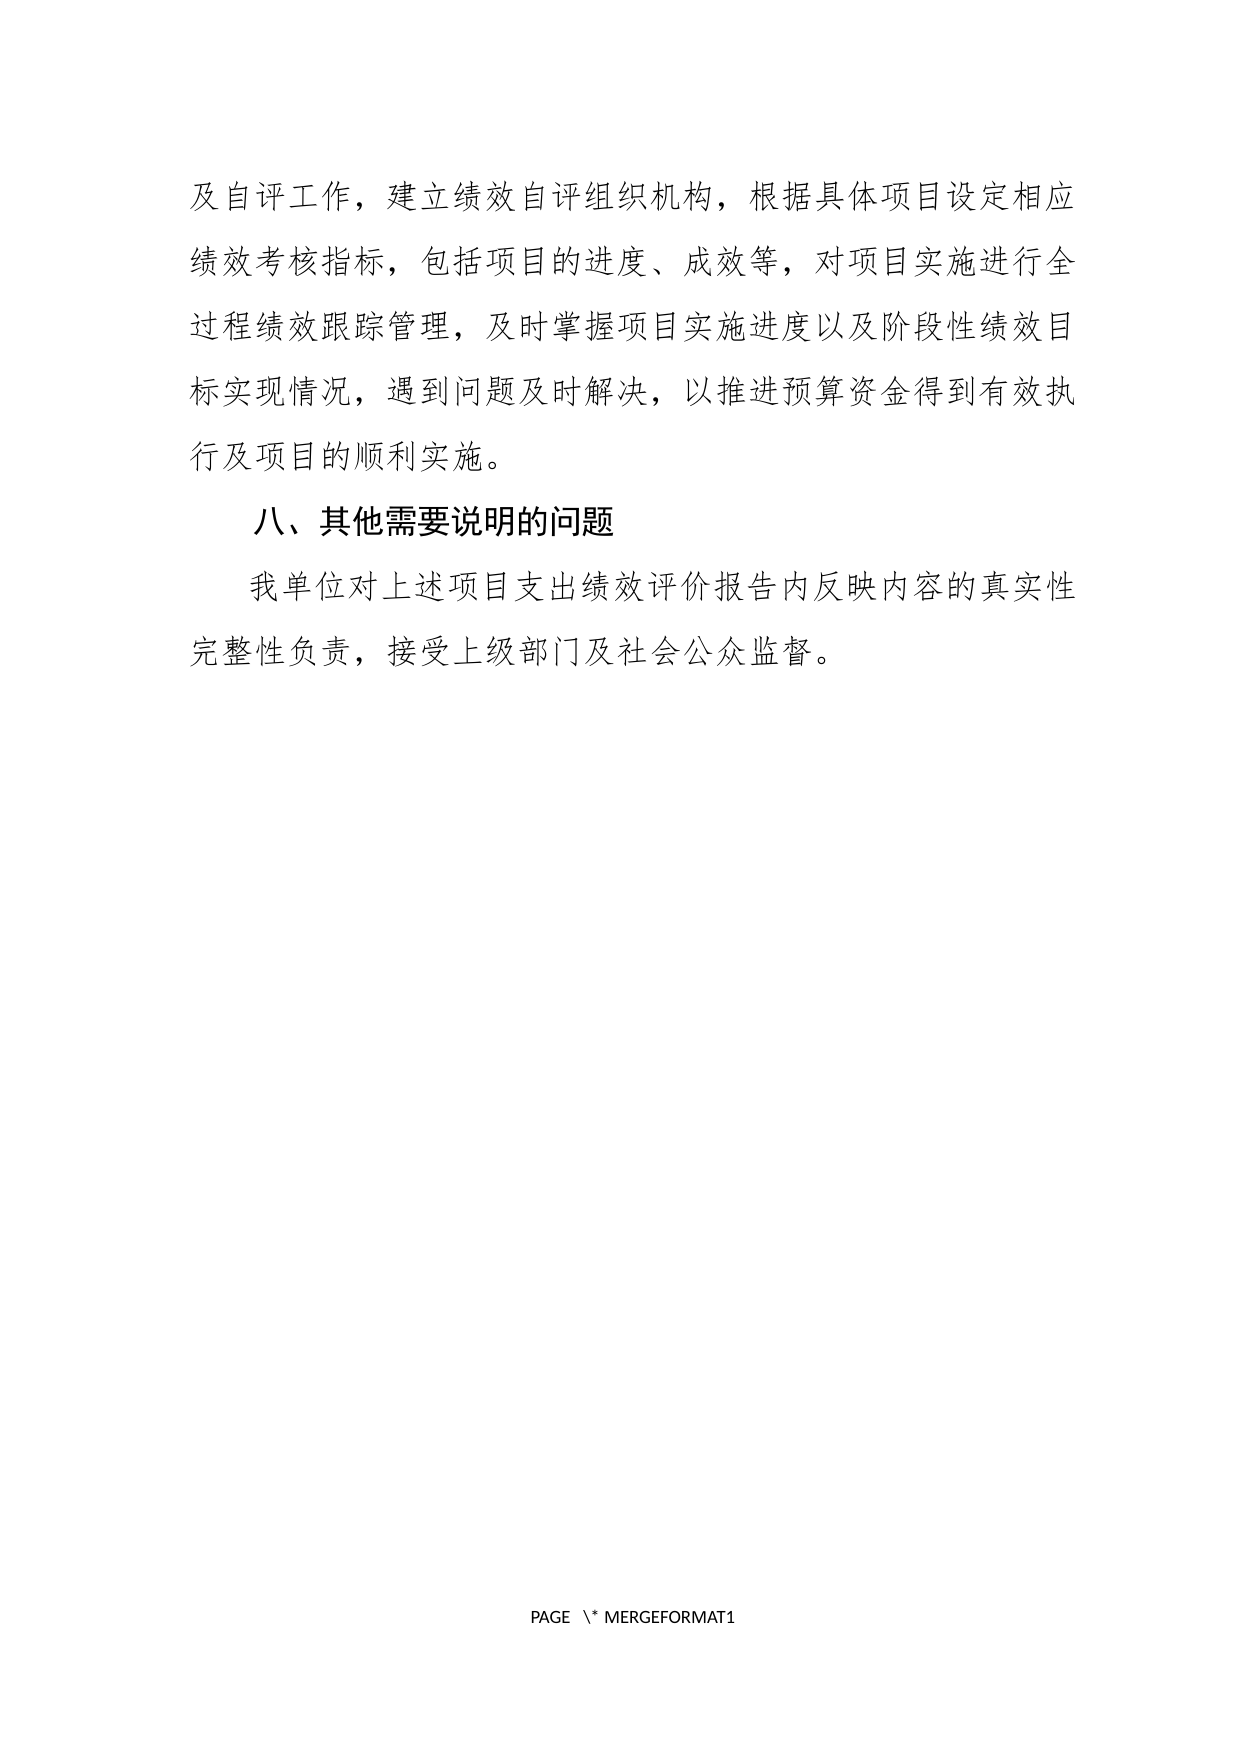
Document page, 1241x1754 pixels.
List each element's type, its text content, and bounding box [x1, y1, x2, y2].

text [187, 162, 1078, 487]
text 八、其他需要说明的问题 [187, 487, 1078, 552]
text 我单位对上述项目支出绩效评价报告内反映内容的真实性、完整性负责，接受上级部门及社会公众监督。 [187, 552, 1078, 682]
